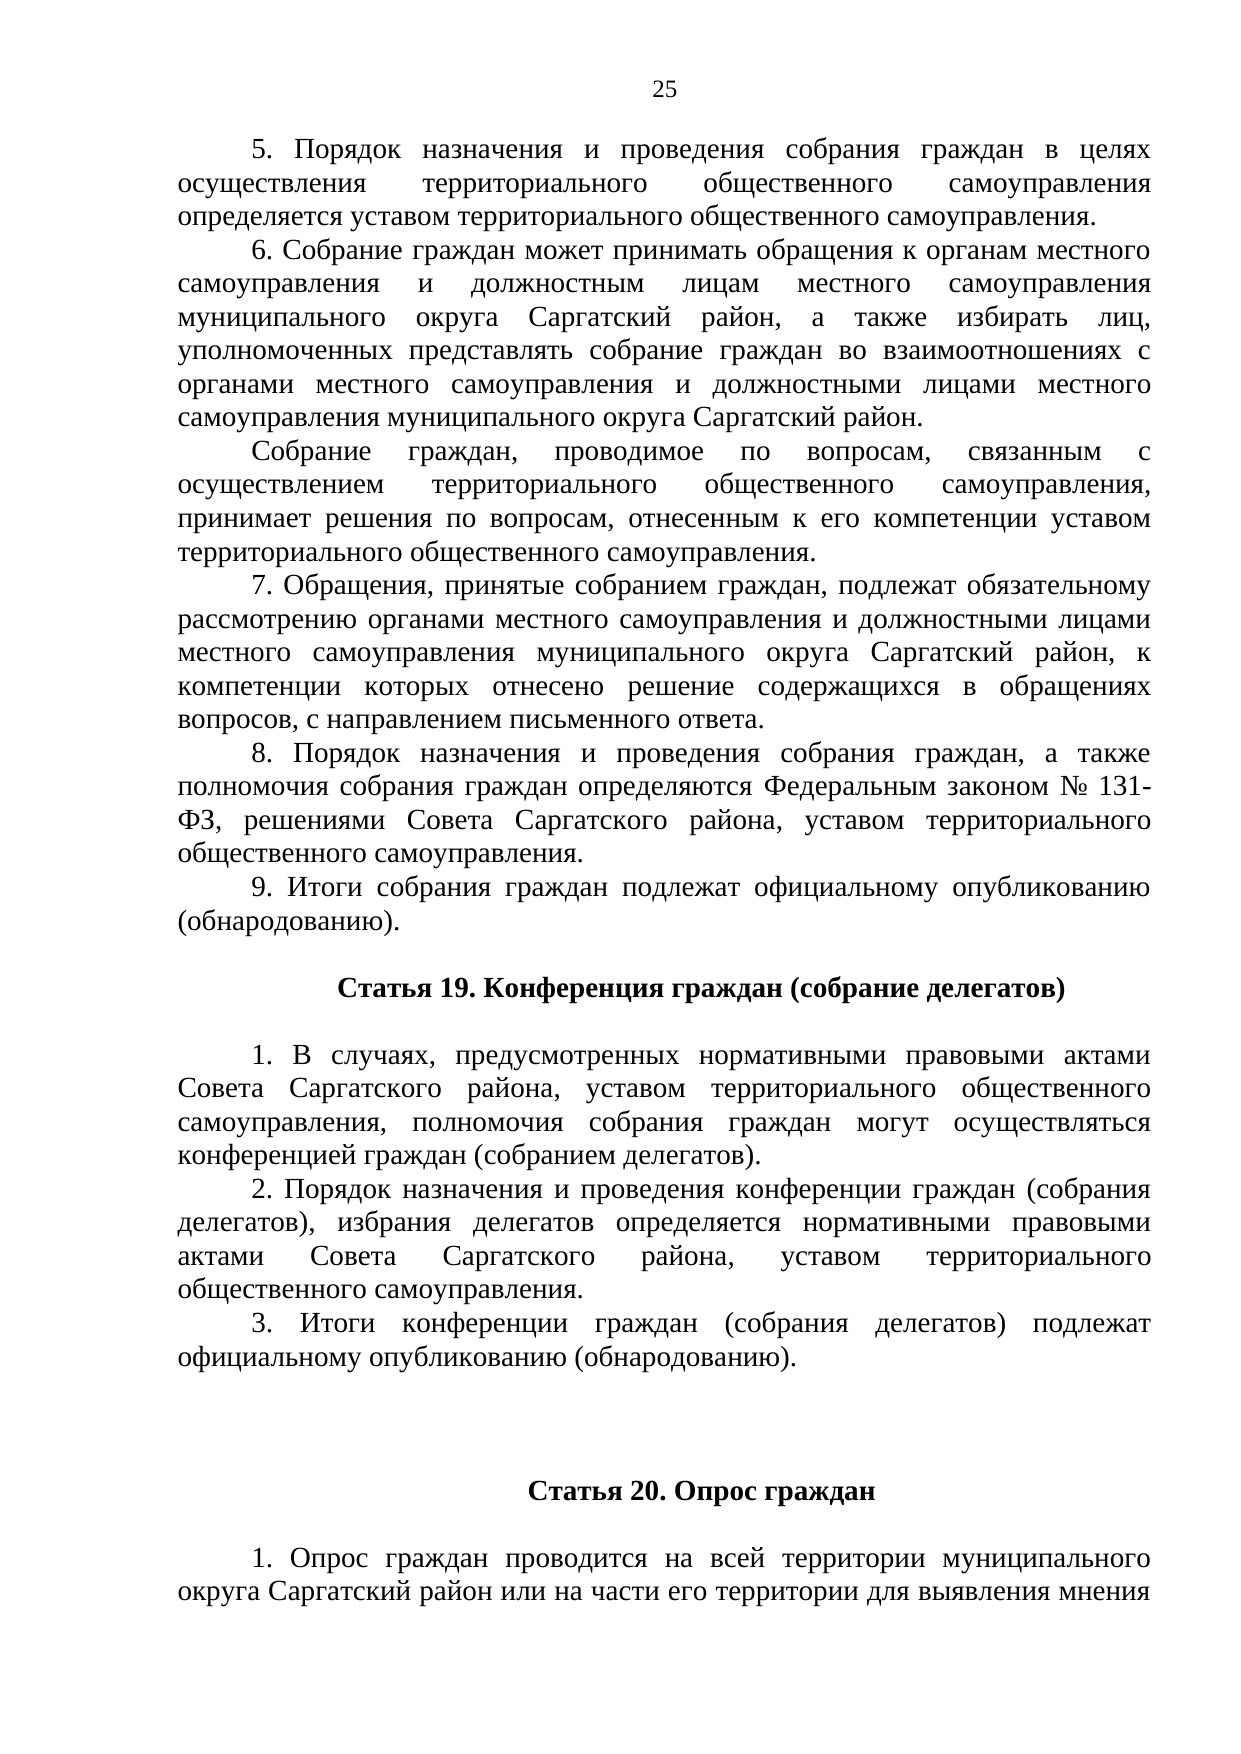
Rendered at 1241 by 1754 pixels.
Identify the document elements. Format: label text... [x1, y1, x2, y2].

text 6. Собрание граждан может принимать обращения к органам местного самоуправления и должностным лицам местного самоуправления муниципального округа Саргатский район, а также избирать лиц, уполномоченных представлять собрание граждан во взаимоотношениях с органами местного самоуправления и должностными лицами местного самоуправления муниципального округа Саргатский район. [177, 232, 1152, 433]
text 2. Порядок назначения и проведения конференции граждан (собрания делегатов), избрания делегатов определяется нормативными правовыми актами Совета Саргатского района, уставом территориального общественного самоуправления. [177, 1171, 1152, 1305]
text Статья 20. Опрос граждан [177, 1473, 1152, 1506]
text 3. Итоги конференции граждан (собрания делегатов) подлежат официальному опубликованию (обнародованию). [177, 1305, 1152, 1372]
text 5. Порядок назначения и проведения собрания граждан в целях осуществления территориального общественного самоуправления определяется уставом территориального общественного самоуправления. [177, 131, 1152, 232]
text 1. В случаях, предусмотренных нормативными правовыми актами Совета Саргатского района, уставом территориального общественного самоуправления, полномочия собрания граждан могут осуществляться конференцией граждан (собранием делегатов). [177, 1037, 1152, 1171]
text Статья 19. Конференция граждан (собрание делегатов) [177, 970, 1152, 1003]
text 7. Обращения, принятые собранием граждан, подлежат обязательному рассмотрению органами местного самоуправления и должностными лицами местного самоуправления муниципального округа Саргатский район, к компетенции которых отнесено решение содержащихся в обращениях вопросов, с направлением письменного ответа. [177, 567, 1152, 735]
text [177, 1540, 1152, 1607]
text 9. Итоги собрания граждан подлежат официальному опубликованию (обнародованию). [177, 869, 1152, 936]
text 8. Порядок назначения и проведения собрания граждан, а также полномочия собрания граждан определяются Федеральным законом № 131-ФЗ, решениями Совета Саргатского района, уставом территориального общественного самоуправления. [177, 735, 1152, 869]
text Собрание граждан, проводимое по вопросам, связанным с осуществлением территориального общественного самоуправления, принимает решения по вопросам, отнесенным к его компетенции уставом территориального общественного самоуправления. [177, 433, 1152, 567]
